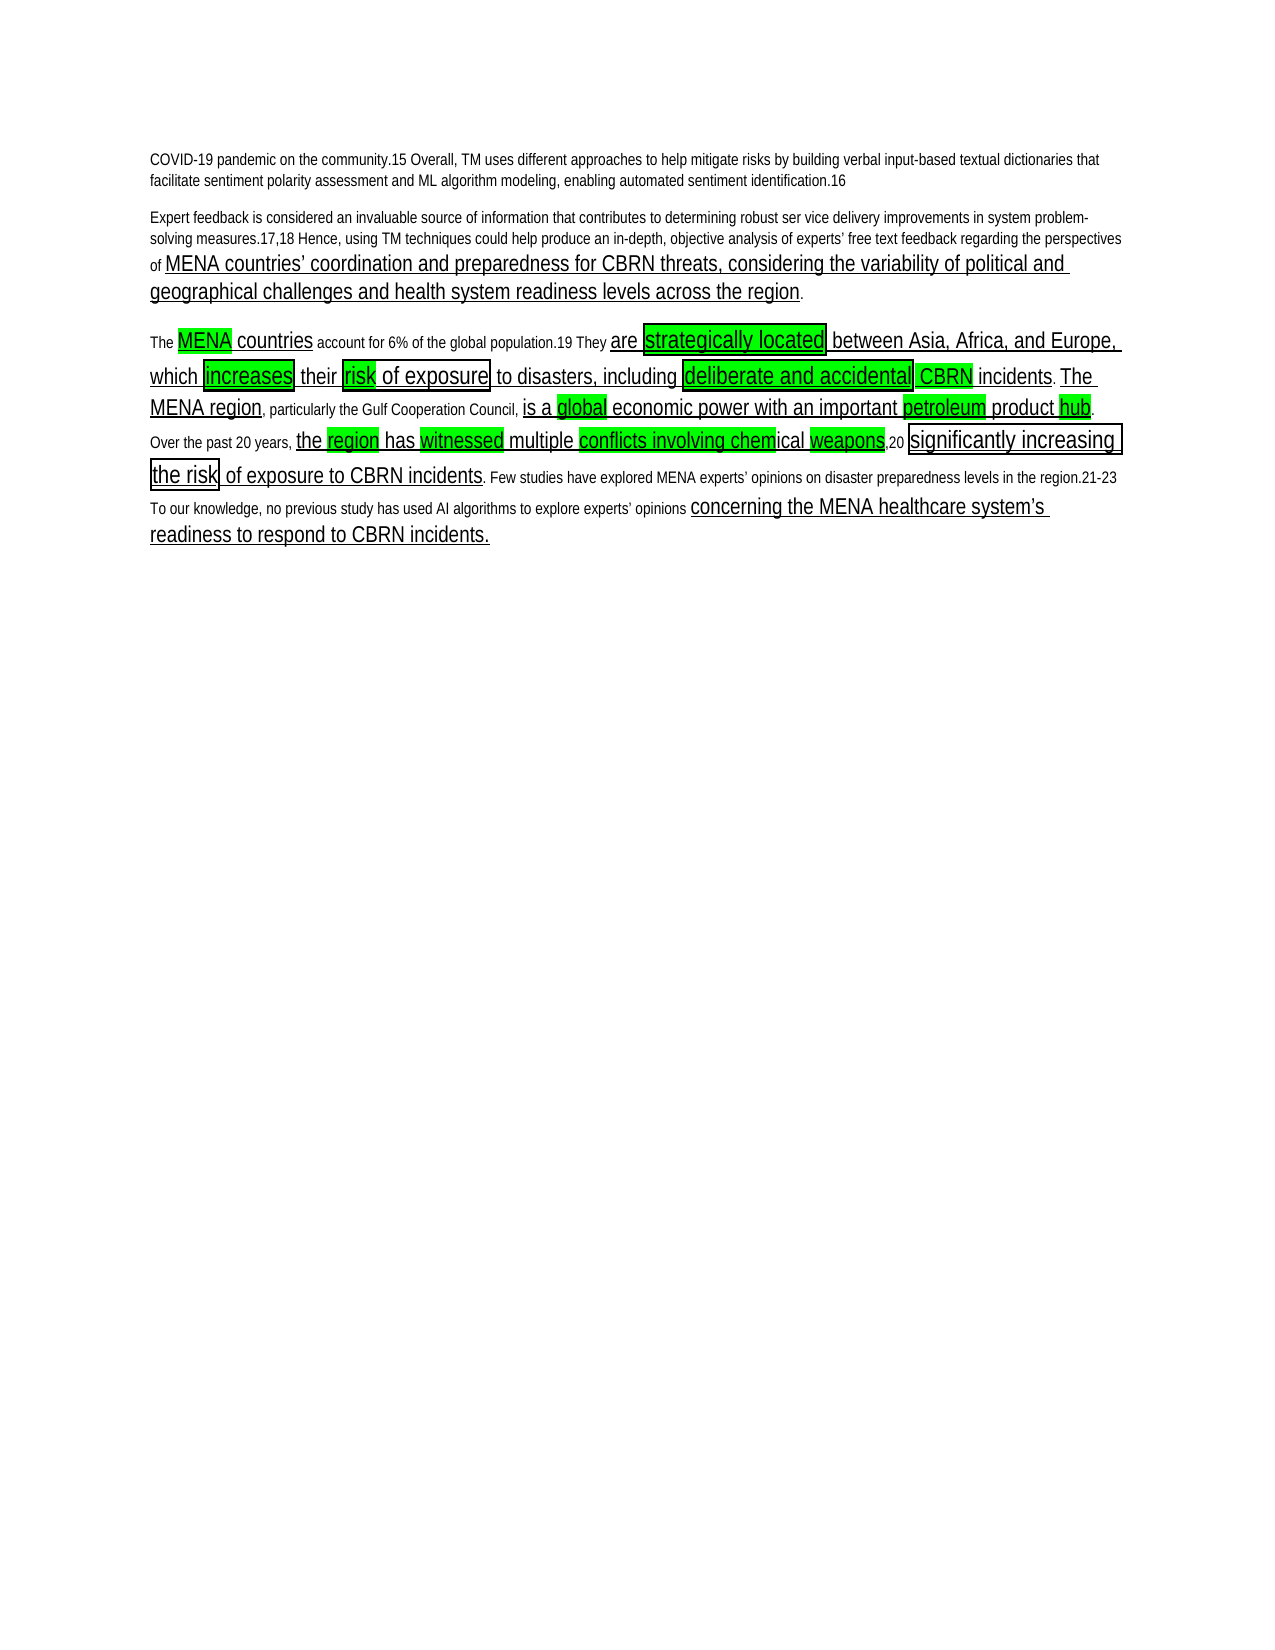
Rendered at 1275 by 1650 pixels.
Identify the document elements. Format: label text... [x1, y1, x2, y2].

text Expert feedback is considered an invaluable source of information that contributes to determining robust ser vice delivery improvements in system problem-solving measures.17,18 Hence, using TM techniques could help produce an in-depth, objective analysis of experts’ free text feedback regarding the perspectives of MENA countries’ coordination and preparedness for CBRN threats, considering the variability of political and geographical challenges and health system readiness levels across the region. [150, 208, 1125, 304]
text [150, 150, 1125, 190]
text The MENA countries account for 6% of the global population.19 They are strategically located between Asia, Africa, and Europe, which increases their risk of exposure to disasters, including deliberate and accidental CBRN incidents. The MENA region, particularly the Gulf Cooperation Council, is a global economic power with an important petroleum product hub. Over the past 20 years, the region has witnessed multiple conflicts involving chemical weapons,20 significantly increasing the risk of exposure to CBRN incidents. Few studies have explored MENA experts’ opinions on disaster preparedness levels in the region.21-23 To our knowledge, no previous study has used AI algorithms to explore experts’ opinions concerning the MENA healthcare system’s readiness to respond to CBRN incidents. [150, 323, 1125, 548]
